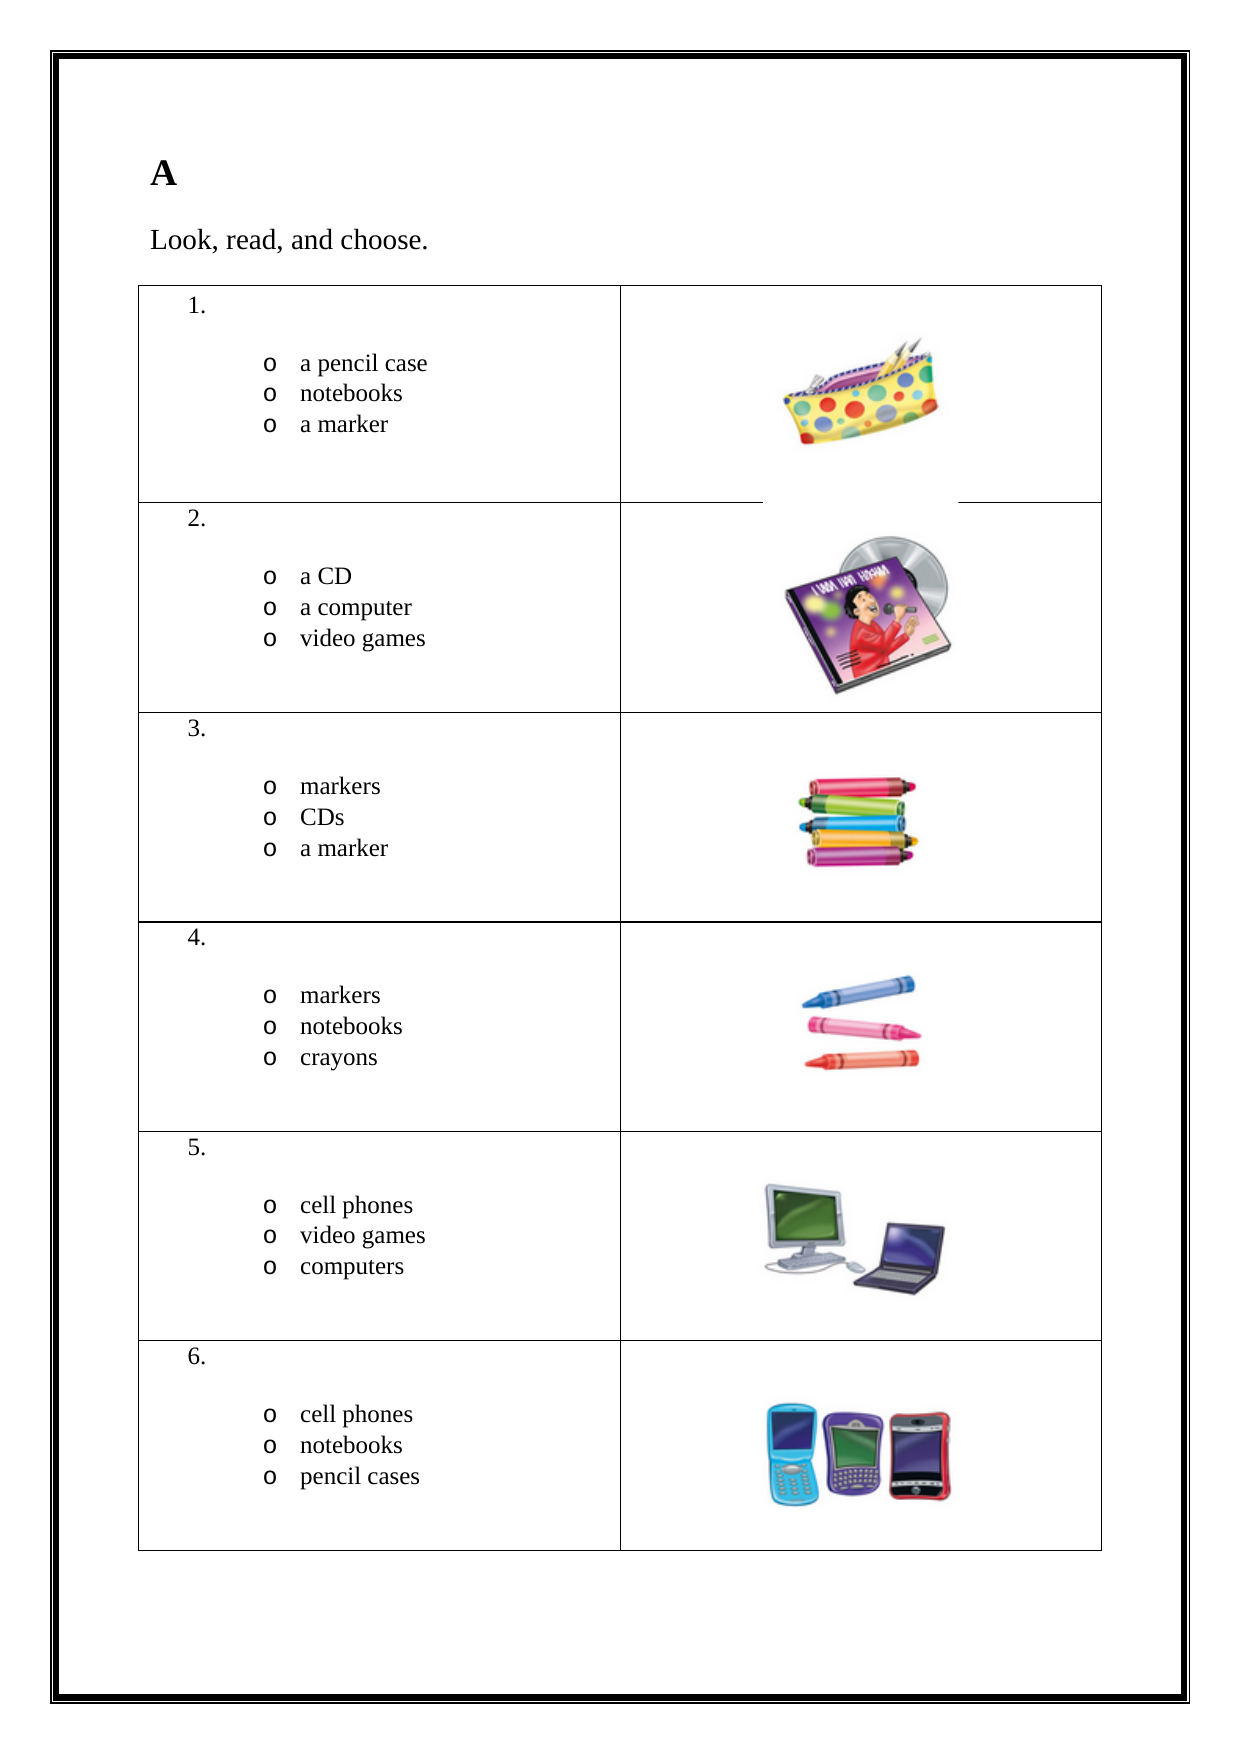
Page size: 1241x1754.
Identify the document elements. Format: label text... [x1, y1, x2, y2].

picture [753, 1347, 968, 1544]
text Look, read, and choose. [150, 222, 1090, 256]
table_cell [621, 503, 763, 712]
table_cell [959, 503, 1101, 712]
table_cell a CD a computer video games [139, 503, 620, 712]
table_header [970, 286, 1101, 502]
table_header [621, 286, 752, 502]
picture [752, 286, 970, 712]
picture [762, 928, 960, 1125]
table_cell [621, 923, 1101, 1131]
table_header a pencil case notebooks a marker [139, 286, 620, 502]
picture [757, 1142, 964, 1330]
table_cell cell phones notebooks pencil cases [139, 1341, 620, 1549]
table_cell [621, 1132, 1101, 1340]
table_cell [621, 1341, 1101, 1549]
table_cell markers CDs a marker [139, 713, 620, 921]
table_cell markers notebooks crayons [139, 923, 620, 1131]
table_cell [621, 713, 1101, 921]
picture [759, 718, 963, 916]
text A [150, 150, 1090, 193]
table_cell cell phones video games computers [139, 1132, 620, 1340]
